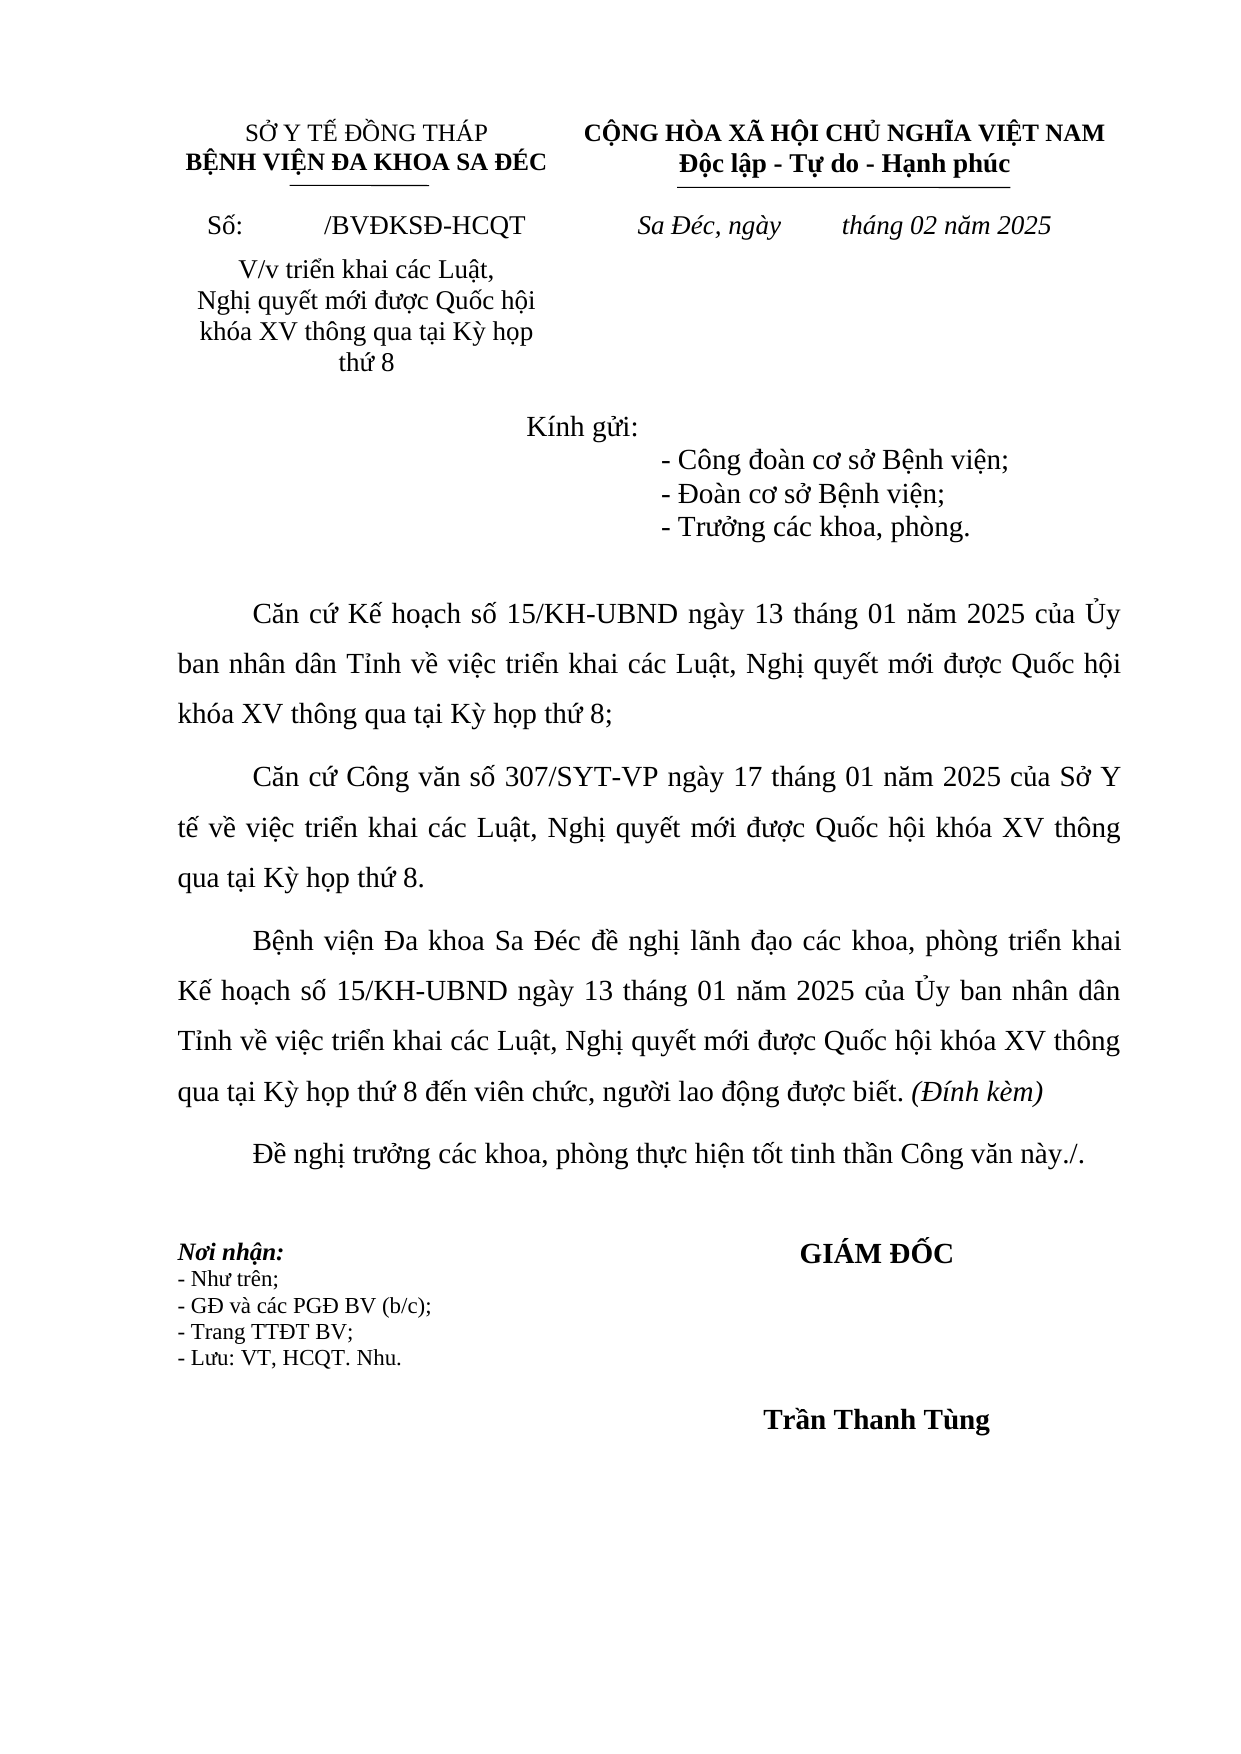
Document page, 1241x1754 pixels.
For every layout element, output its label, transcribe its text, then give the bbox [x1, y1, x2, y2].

text Đề nghị trưởng các khoa, phòng thực hiện tốt tinh thần Công văn này./. [177, 1137, 1122, 1170]
text Căn cứ Kế hoạch số 15/KH-UBND ngày 13 tháng 01 năm 2025 của Ủy ban nhân dân Tỉnh về việc triển khai các Luật, Nghị quyết mới được Quốc hội khóa XV thông qua tại Kỳ họp thứ 8; [177, 596, 1122, 730]
table_header Nơi nhận: - Như trên; - GĐ và các PGĐ BV (b/c); - Trang TTĐT BV; - Lưu: VT, HCQT. Nhu. [166, 1237, 620, 1435]
table_header - Công đoàn cơ sở Bệnh viện; - Đoàn cơ sở Bệnh viện; - Trưởng các khoa, phòng. [650, 409, 1133, 543]
table_cell Sa Đéc, ngày tháng 02 năm 2025 [561, 191, 1128, 409]
text Bệnh viện Đa khoa Sa Đéc đề nghị lãnh đạo các khoa, phòng triển khai Kế hoạch số 15/KH-UBND ngày 13 tháng 01 năm 2025 của Ủy ban nhân dân Tỉnh về việc triển khai các Luật, Nghị quyết mới được Quốc hội khóa XV thông qua tại Kỳ họp thứ 8 đến viên chức, người lao động được biết. (Đính kèm) [177, 923, 1122, 1107]
table_header SỞ Y TẾ ĐỒNG THÁP BỆNH VIỆN ĐA KHOA SA ĐÉC [171, 118, 561, 191]
text Căn cứ Công văn số 307/SYT-VP ngày 17 tháng 01 năm 2025 của Sở Y tế về việc triển khai các Luật, Nghị quyết mới được Quốc hội khóa XV thông qua tại Kỳ họp thứ 8. [177, 759, 1122, 894]
table_cell Số: /BVĐKSĐ-HCQT V/v triển khai các Luật, Nghị quyết mới được Quốc hội khóa XV thông qua tại Kỳ họp thứ 8 [171, 191, 561, 409]
table_header Kính gửi: [166, 409, 649, 543]
table_header CỘNG HÒA XÃ HỘI CHỦ NGHĨA VIỆT NAM Độc lập - Tự do - Hạnh phúc [561, 118, 1128, 191]
table_header GIÁM ĐỐC Trần Thanh Tùng [620, 1237, 1133, 1435]
